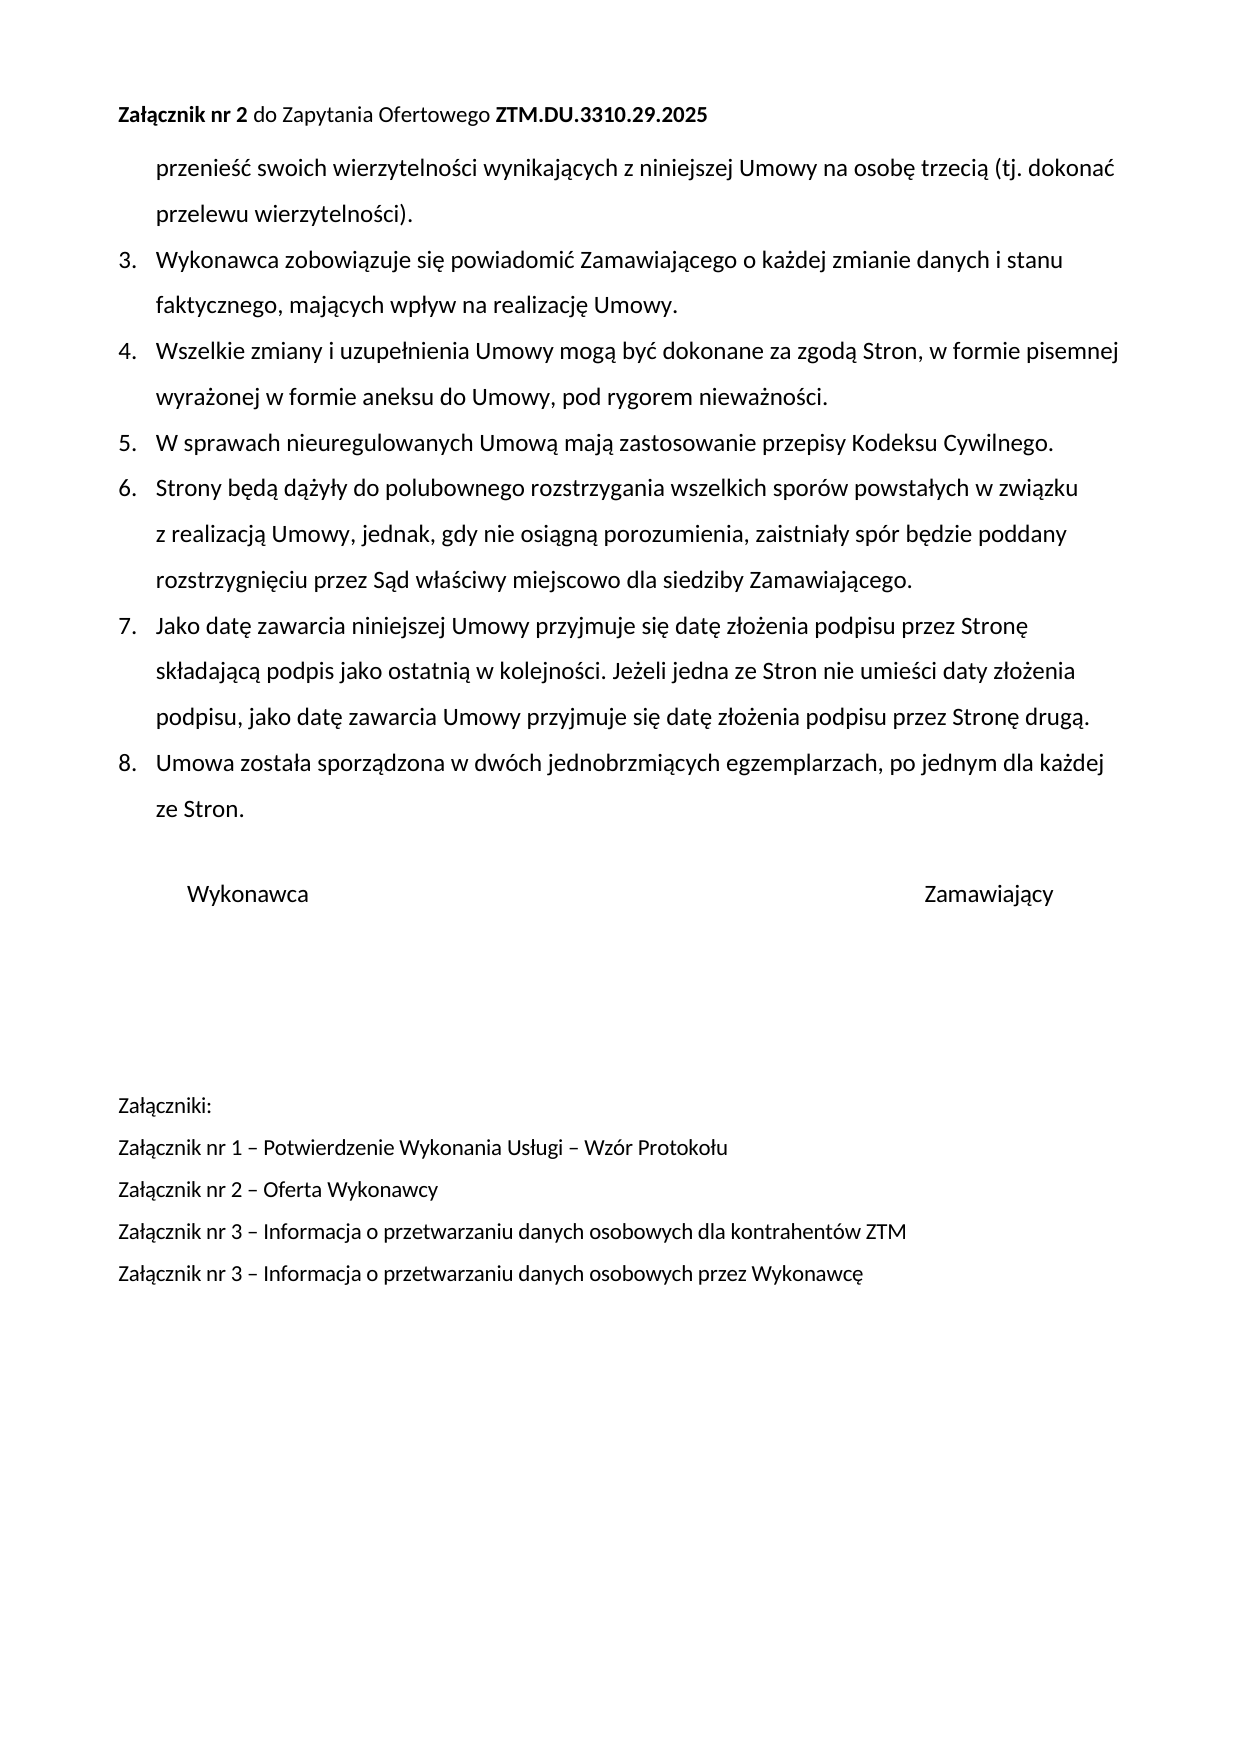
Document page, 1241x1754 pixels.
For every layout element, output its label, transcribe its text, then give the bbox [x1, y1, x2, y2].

text Wykonawca Zamawiający [118, 878, 1122, 908]
list Umowa została sporządzona w dwóch jednobrzmiących egzemplarzach, po jednym dla każdej ze Stron. [118, 747, 1122, 823]
list Strony będą dążyły do polubownego rozstrzygania wszelkich sporów powstałych w związku z realizacją Umowy, jednak, gdy nie osiągną porozumienia, zaistniały spór będzie poddany rozstrzygnięciu przez Sąd właściwy miejscowo dla siedziby Zamawiającego. [118, 473, 1122, 594]
list Wykonawca zobowiązuje się powiadomić Zamawiającego o każdej zmianie danych i stanu faktycznego, mających wpływ na realizację Umowy. [118, 244, 1122, 320]
text Załącznik nr 1 – Potwierdzenie Wykonania Usługi – Wzór Protokołu [118, 1133, 1122, 1162]
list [118, 152, 1122, 229]
list W sprawach nieuregulowanych Umową mają zastosowanie przepisy Kodeksu Cywilnego. [118, 427, 1122, 457]
text Załączniki: [118, 1092, 1122, 1119]
text Załącznik nr 2 – Oferta Wykonawcy [118, 1176, 1122, 1203]
list Jako datę zawarcia niniejszej Umowy przyjmuje się datę złożenia podpisu przez Stronę składającą podpis jako ostatnią w kolejności. Jeżeli jedna ze Stron nie umieści daty złożenia podpisu, jako datę zawarcia Umowy przyjmuje się datę złożenia podpisu przez Stronę drugą. [118, 610, 1122, 732]
text Załącznik nr 3 – Informacja o przetwarzaniu danych osobowych przez Wykonawcę [118, 1259, 1122, 1287]
list Wszelkie zmiany i uzupełnienia Umowy mogą być dokonane za zgodą Stron, w formie pisemnej wyrażonej w formie aneksu do Umowy, pod rygorem nieważności. [118, 335, 1122, 412]
text Załącznik nr 3 – Informacja o przetwarzaniu danych osobowych dla kontrahentów ZTM [118, 1217, 1122, 1246]
